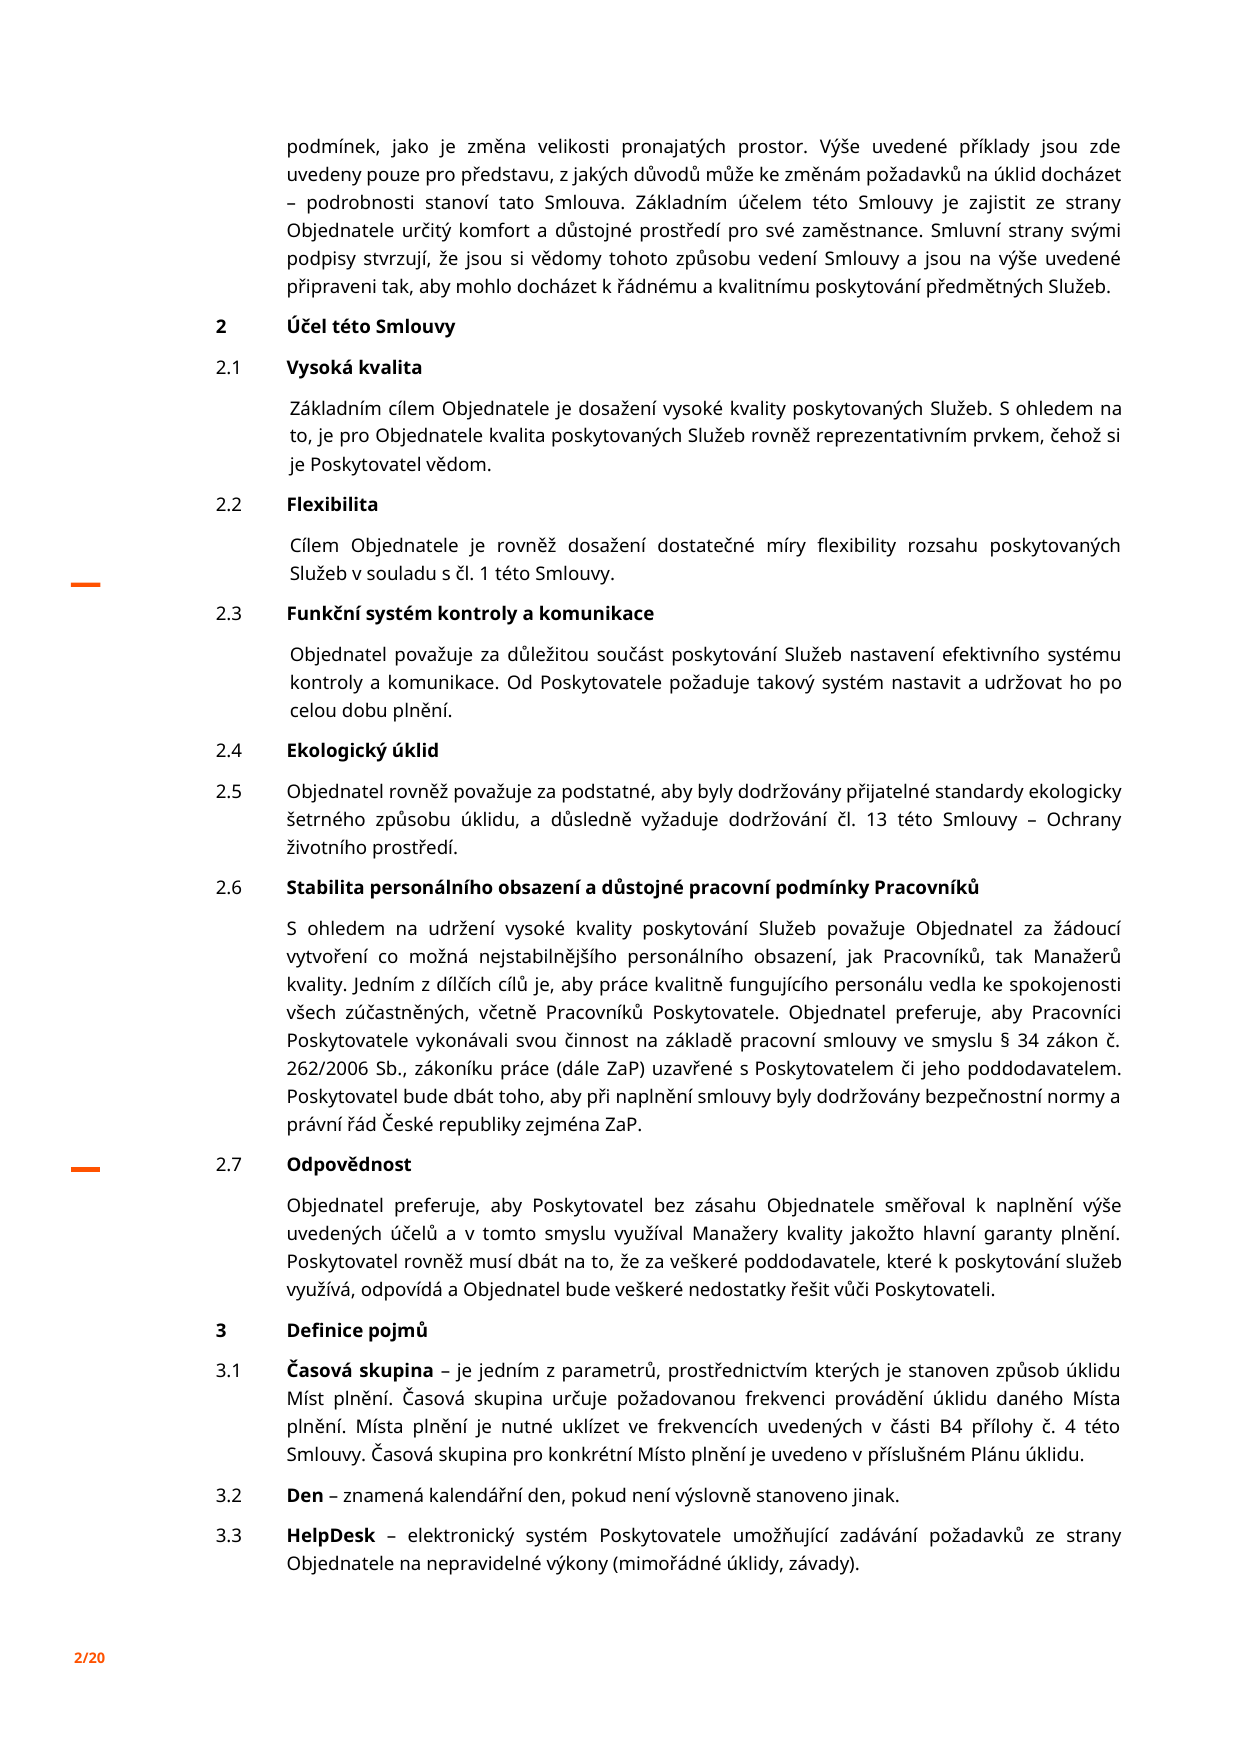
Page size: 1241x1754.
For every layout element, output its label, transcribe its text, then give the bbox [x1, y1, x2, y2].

subtitle S ohledem na udržení vysoké kvality poskytování Služeb považuje Objednatel za žádoucí vytvoření co možná nejstabilnějšího personálního obsazení, jak Pracovníků, tak Manažerů kvality. Jedním z dílčích cílů je, aby práce kvalitně fungujícího personálu vedla ke spokojenosti všech zúčastněných, včetně Pracovníků Poskytovatele. Objednatel preferuje, aby Pracovníci Poskytovatele vykonávali svou činnost na základě pracovní smlouvy ve smyslu § 34 zákon č. 262/2006 Sb., zákoníku práce (dále ZaP) uzavřené s Poskytovatelem či jeho poddodavatelem. Poskytovatel bude dbát toho, aby při naplnění smlouvy byly dodržovány bezpečnostní normy a právní řád České republiky zejména ZaP. [286, 915, 1122, 1137]
subtitle Objednatel rovněž považuje za podstatné, aby byly dodržovány přijatelné standardy ekologicky šetrného způsobu úklidu, a důsledně vyžaduje dodržování čl. 13 této Smlouvy – Ochrany životního prostředí. [216, 778, 1122, 859]
subtitle Ekologický úklid [216, 737, 1122, 763]
text Objednatel považuje za důležitou součást poskytování Služeb nastavení efektivního systému kontroly a komunikace. Od Poskytovatele požaduje takový systém nastavit a udržovat ho po celou dobu plnění. [289, 641, 1122, 722]
subtitle Den – znamená kalendářní den, pokud není výslovně stanoveno jinak. [216, 1482, 1122, 1507]
subtitle Časová skupina – je jedním z parametrů, prostřednictvím kterých je stanoven způsob úklidu Míst plnění. Časová skupina určuje požadovanou frekvenci provádění úklidu daného Místa plnění. Místa plnění je nutné uklízet ve frekvencích uvedených v části B4 přílohy č. 4 této Smlouvy. Časová skupina pro konkrétní Místo plnění je uvedeno v příslušném Plánu úklidu. [216, 1357, 1122, 1467]
subtitle Odpovědnost [216, 1152, 1122, 1177]
subtitle Účel této Smlouvy [216, 314, 1122, 339]
subtitle Flexibilita [216, 491, 1122, 517]
subtitle HelpDesk – elektronický systém Poskytovatele umožňující zadávání požadavků ze strany Objednatele na nepravidelné výkony (mimořádné úklidy, závady). [216, 1522, 1122, 1576]
text Základním cílem Objednatele je dosažení vysoké kvality poskytovaných Služeb. S ohledem na to, je pro Objednatele kvalita poskytovaných Služeb rovněž reprezentativním prvkem, čehož si je Poskytovatel vědom. [289, 395, 1122, 476]
subtitle Stabilita personálního obsazení a důstojné pracovní podmínky Pracovníků [216, 874, 1122, 900]
subtitle Definice pojmů [216, 1317, 1122, 1342]
subtitle Funkční systém kontroly a komunikace [216, 600, 1122, 626]
subtitle Vysoká kvalita [216, 354, 1122, 380]
subtitle Objednatel preferuje, aby Poskytovatel bez zásahu Objednatele směřoval k naplnění výše uvedených účelů a v tomto smyslu využíval Manažery kvality jakožto hlavní garanty plnění. Poskytovatel rovněž musí dbát na to, že za veškeré poddodavatele, které k poskytování služeb využívá, odpovídá a Objednatel bude veškeré nedostatky řešit vůči Poskytovateli. [286, 1192, 1122, 1302]
text Cílem Objednatele je rovněž dosažení dostatečné míry flexibility rozsahu poskytovaných Služeb v souladu s čl. 1 této Smlouvy. [289, 532, 1122, 585]
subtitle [216, 133, 1122, 299]
